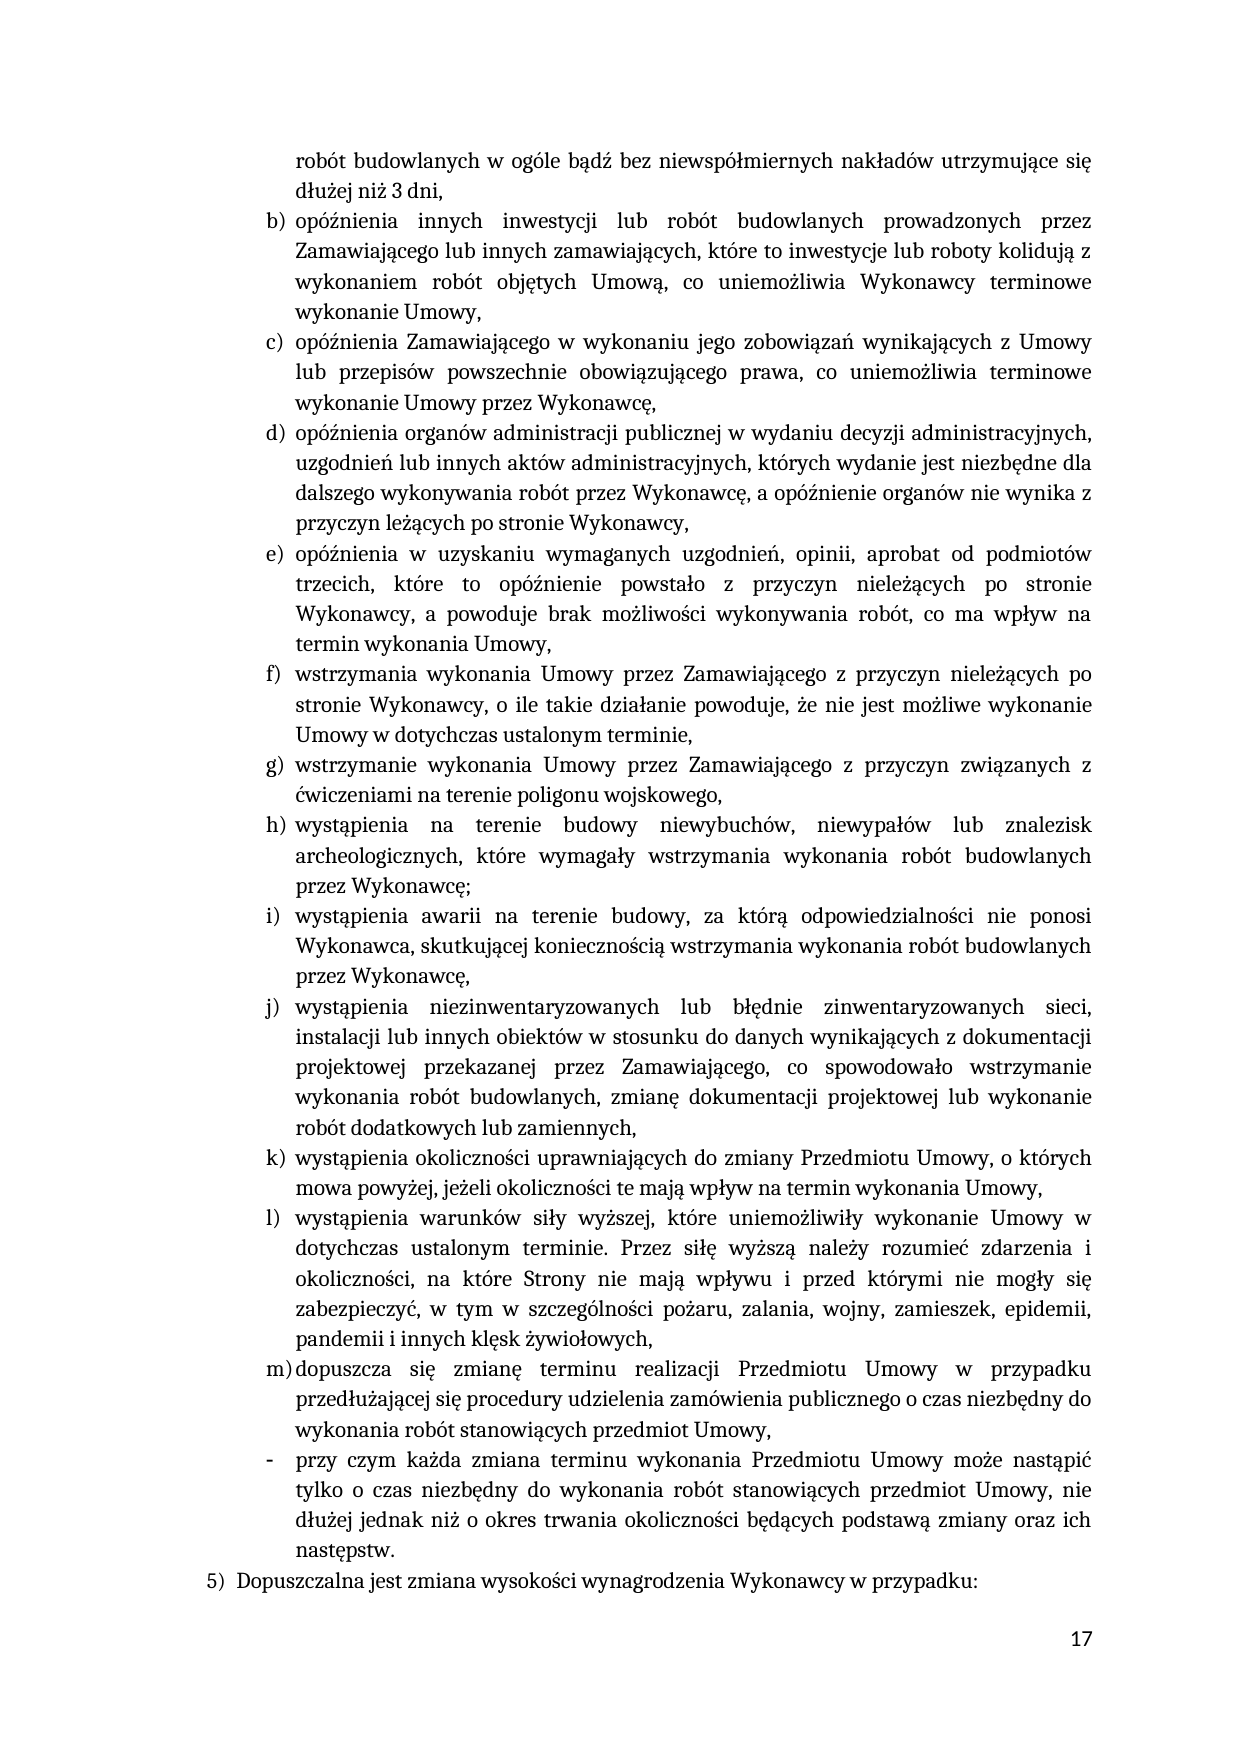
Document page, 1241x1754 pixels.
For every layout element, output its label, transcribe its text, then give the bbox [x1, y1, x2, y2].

list wystąpienia warunków siły wyższej, które uniemożliwiły wykonanie Umowy w dotychczas ustalonym terminie. Przez siłę wyższą należy rozumieć zdarzenia i okoliczności, na które Strony nie mają wpływu i przed którymi nie mogły się zabezpieczyć, w tym w szczególności pożaru, zalania, wojny, zamieszek, epidemii, pandemii i innych klęsk żywiołowych, [266, 1205, 1093, 1352]
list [266, 148, 1093, 204]
list wystąpienia na terenie budowy niewybuchów, niewypałów lub znalezisk archeologicznych, które wymagały wstrzymania wykonania robót budowlanych przez Wykonawcę; [266, 812, 1093, 899]
list wystąpienia awarii na terenie budowy, za którą odpowiedzialności nie ponosi Wykonawca, skutkującej koniecznością wstrzymania wykonania robót budowlanych przez Wykonawcę, [266, 903, 1093, 989]
list Dopuszczalna jest zmiana wysokości wynagrodzenia Wykonawcy w przypadku: [207, 1567, 1093, 1594]
list wstrzymania wykonania Umowy przez Zamawiającego z przyczyn nieleżących po stronie Wykonawcy, o ile takie działanie powoduje, że nie jest możliwe wykonanie Umowy w dotychczas ustalonym terminie, [266, 661, 1093, 748]
list opóźnienia w uzyskaniu wymaganych uzgodnień, opinii, aprobat od podmiotów trzecich, które to opóźnienie powstało z przyczyn nieleżących po stronie Wykonawcy, a powoduje brak możliwości wykonywania robót, co ma wpływ na termin wykonania Umowy, [266, 540, 1093, 657]
list przy czym każda zmiana terminu wykonania Przedmiotu Umowy może nastąpić tylko o czas niezbędny do wykonania robót stanowiących przedmiot Umowy, nie dłużej jednak niż o okres trwania okoliczności będących podstawą zmiany oraz ich następstw. [266, 1447, 1093, 1563]
list opóźnienia organów administracji publicznej w wydaniu decyzji administracyjnych, uzgodnień lub innych aktów administracyjnych, których wydanie jest niezbędne dla dalszego wykonywania robót przez Wykonawcę, a opóźnienie organów nie wynika z przyczyn leżących po stronie Wykonawcy, [266, 419, 1093, 536]
list dopuszcza się zmianę terminu realizacji Przedmiotu Umowy w przypadku przedłużającej się procedury udzielenia zamówienia publicznego o czas niezbędny do wykonania robót stanowiących przedmiot Umowy, [266, 1356, 1093, 1443]
list wystąpienia okoliczności uprawniających do zmiany Przedmiotu Umowy, o których mowa powyżej, jeżeli okoliczności te mają wpływ na termin wykonania Umowy, [266, 1144, 1093, 1201]
list opóźnienia innych inwestycji lub robót budowlanych prowadzonych przez Zamawiającego lub innych zamawiających, które to inwestycje lub roboty kolidują z wykonaniem robót objętych Umową, co uniemożliwia Wykonawcy terminowe wykonanie Umowy, [266, 208, 1093, 325]
list wystąpienia niezinwentaryzowanych lub błędnie zinwentaryzowanych sieci, instalacji lub innych obiektów w stosunku do danych wynikających z dokumentacji projektowej przekazanej przez Zamawiającego, co spowodowało wstrzymanie wykonania robót budowlanych, zmianę dokumentacji projektowej lub wykonanie robót dodatkowych lub zamiennych, [266, 993, 1093, 1141]
list opóźnienia Zamawiającego w wykonaniu jego zobowiązań wynikających z Umowy lub przepisów powszechnie obowiązującego prawa, co uniemożliwia terminowe wykonanie Umowy przez Wykonawcę, [266, 329, 1093, 416]
list wstrzymanie wykonania Umowy przez Zamawiającego z przyczyn związanych z ćwiczeniami na terenie poligonu wojskowego, [266, 752, 1093, 808]
